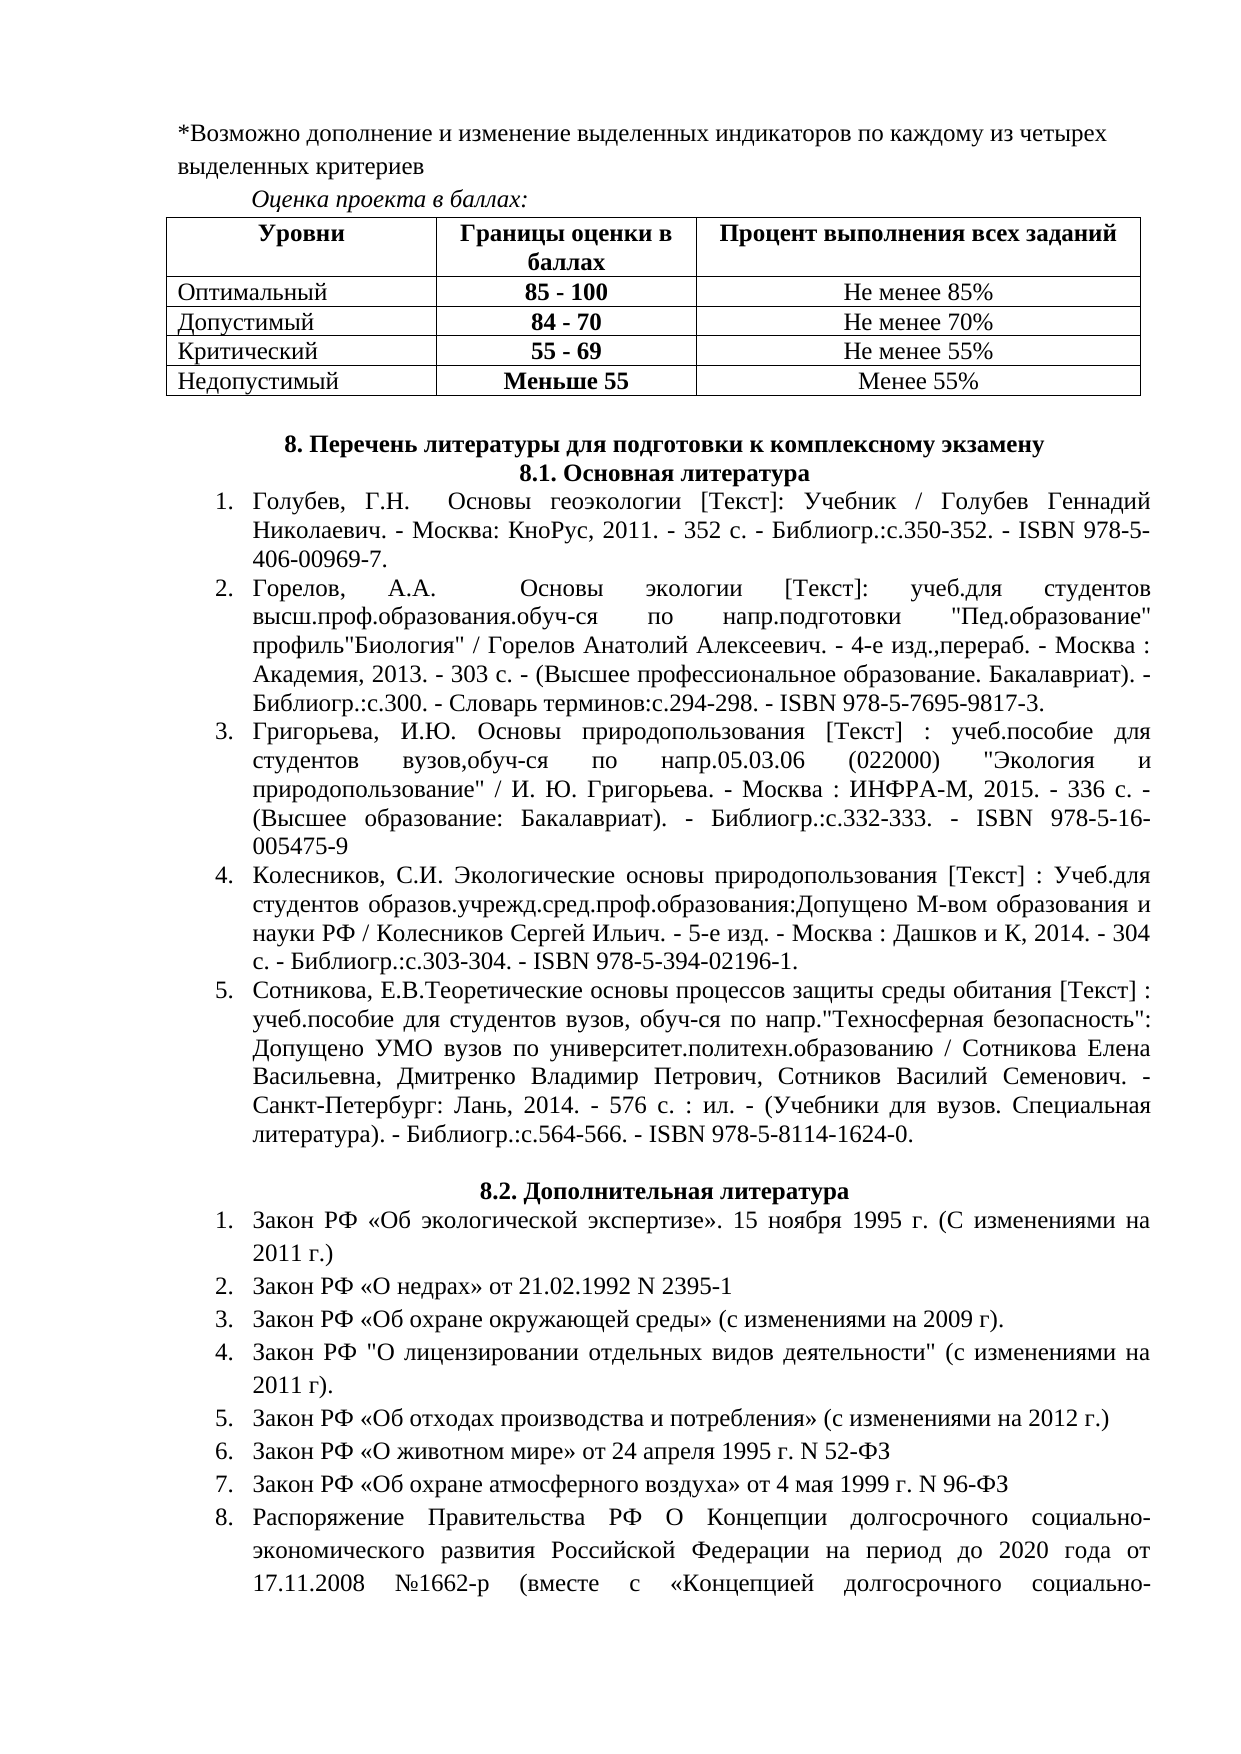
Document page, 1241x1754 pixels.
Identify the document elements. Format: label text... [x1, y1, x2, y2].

list Закон РФ «Об отходах производства и потребления» (с изменениями на 2012 г.) [215, 1403, 1152, 1432]
table_cell 85 - 100 [437, 277, 696, 306]
text 8.2. Дополнительная литература [177, 1176, 1152, 1205]
table_header Уровни [167, 218, 436, 276]
list Голубев, Г.Н. Основы геоэкологии [Текст]: Учебник / Голубев Геннадий Николаевич. - Москва: КноРус, 2011. - 352 с. - Библиогр.:с.350-352. - ISBN 978-5-406-00969-7. [215, 486, 1152, 573]
table_cell 55 - 69 [437, 336, 696, 365]
table_cell 84 - 70 [437, 307, 696, 335]
list Закон РФ «Об охране окружающей среды» (с изменениями на 2009 г). [215, 1304, 1152, 1333]
list Закон РФ «Об экологической экспертизе». 15 ноября 1995 г. (С изменениями на 2011 г.) [215, 1205, 1152, 1267]
table_cell Меньше 55 [437, 366, 696, 395]
text Оценка проекта в баллах: [177, 184, 1152, 213]
table_cell Менее 55% [697, 366, 1140, 395]
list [215, 1502, 1152, 1597]
table_cell Не менее 70% [697, 307, 1140, 335]
list Закон РФ «Об охране атмосферного воздуха» от 4 мая 1999 г. N 96-ФЗ [215, 1469, 1152, 1498]
list Горелов, А.А. Основы экологии [Текст]: учеб.для студентов высш.проф.образования.обуч-ся по напр.подготовки "Пед.образование" профиль"Биология" / Горелов Анатолий Алексеевич. - 4-е изд.,перераб. - Москва : Академия, 2013. - 303 с. - (Высшее профессиональное образование. Бакалавриат). - Библиогр.:с.300. - Словарь терминов:с.294-298. - ISBN 978-5-7695-9817-3. [215, 573, 1152, 716]
table_cell Не менее 85% [697, 277, 1140, 306]
list Сотникова, Е.В.Теоретические основы процессов защиты среды обитания [Текст] : учеб.пособие для студентов вузов, обуч-ся по напр."Техносферная безопасность": Допущено УМО вузов по университет.политехн.образованию / Сотникова Елена Васильевна, Дмитренко Владимир Петрович, Сотников Василий Семенович. - Санкт-Петербург: Лань, 2014. - 576 с. : ил. - (Учебники для вузов. Специальная литература). - Библиогр.:с.564-566. - ISBN 978-5-8114-1624-0. [215, 975, 1152, 1148]
list Колесников, С.И. Экологические основы природопользования [Текст] : Учеб.для студентов образов.учрежд.сред.проф.образования:Допущено М-вом образования и науки РФ / Колесников Сергей Ильич. - 5-е изд. - Москва : Дашков и К, 2014. - 304 с. - Библиогр.:с.303-304. - ISBN 978-5-394-02196-1. [215, 860, 1152, 975]
text 8. Перечень литературы для подготовки к комплексному экзамену [177, 429, 1152, 458]
table_cell Не менее 55% [697, 336, 1140, 365]
table_header Процент выполнения всех заданий [697, 218, 1140, 276]
text 8.1. Основная литература [177, 458, 1152, 486]
list Закон РФ «О животном мире» от 24 апреля 1995 г. N 52-ФЗ [215, 1436, 1152, 1465]
table_cell Критический [167, 336, 436, 365]
table_header Границы оценки в баллах [437, 218, 696, 276]
list Григорьева, И.Ю. Основы природопользования [Текст] : учеб.пособие для студентов вузов,обуч-ся по напр.05.03.06 (022000) "Экология и природопользование" / И. Ю. Григорьева. - Москва : ИНФРА-М, 2015. - 336 с. - (Высшее образование: Бакалавриат). - Библиогр.:с.332-333. - ISBN 978-5-16-005475-9 [215, 716, 1152, 860]
list Закон РФ "О лицензировании отдельных видов деятельности" (с изменениями на 2011 г). [215, 1337, 1152, 1399]
list Закон РФ «О недрах» от 21.02.1992 N 2395-1 [215, 1271, 1152, 1300]
table_cell Оптимальный [167, 277, 436, 306]
table_cell Допустимый [167, 307, 436, 335]
text *Возможно дополнение и изменение выделенных индикаторов по каждому из четырех выделенных критериев [177, 118, 1152, 180]
table_cell Недопустимый [167, 366, 436, 395]
